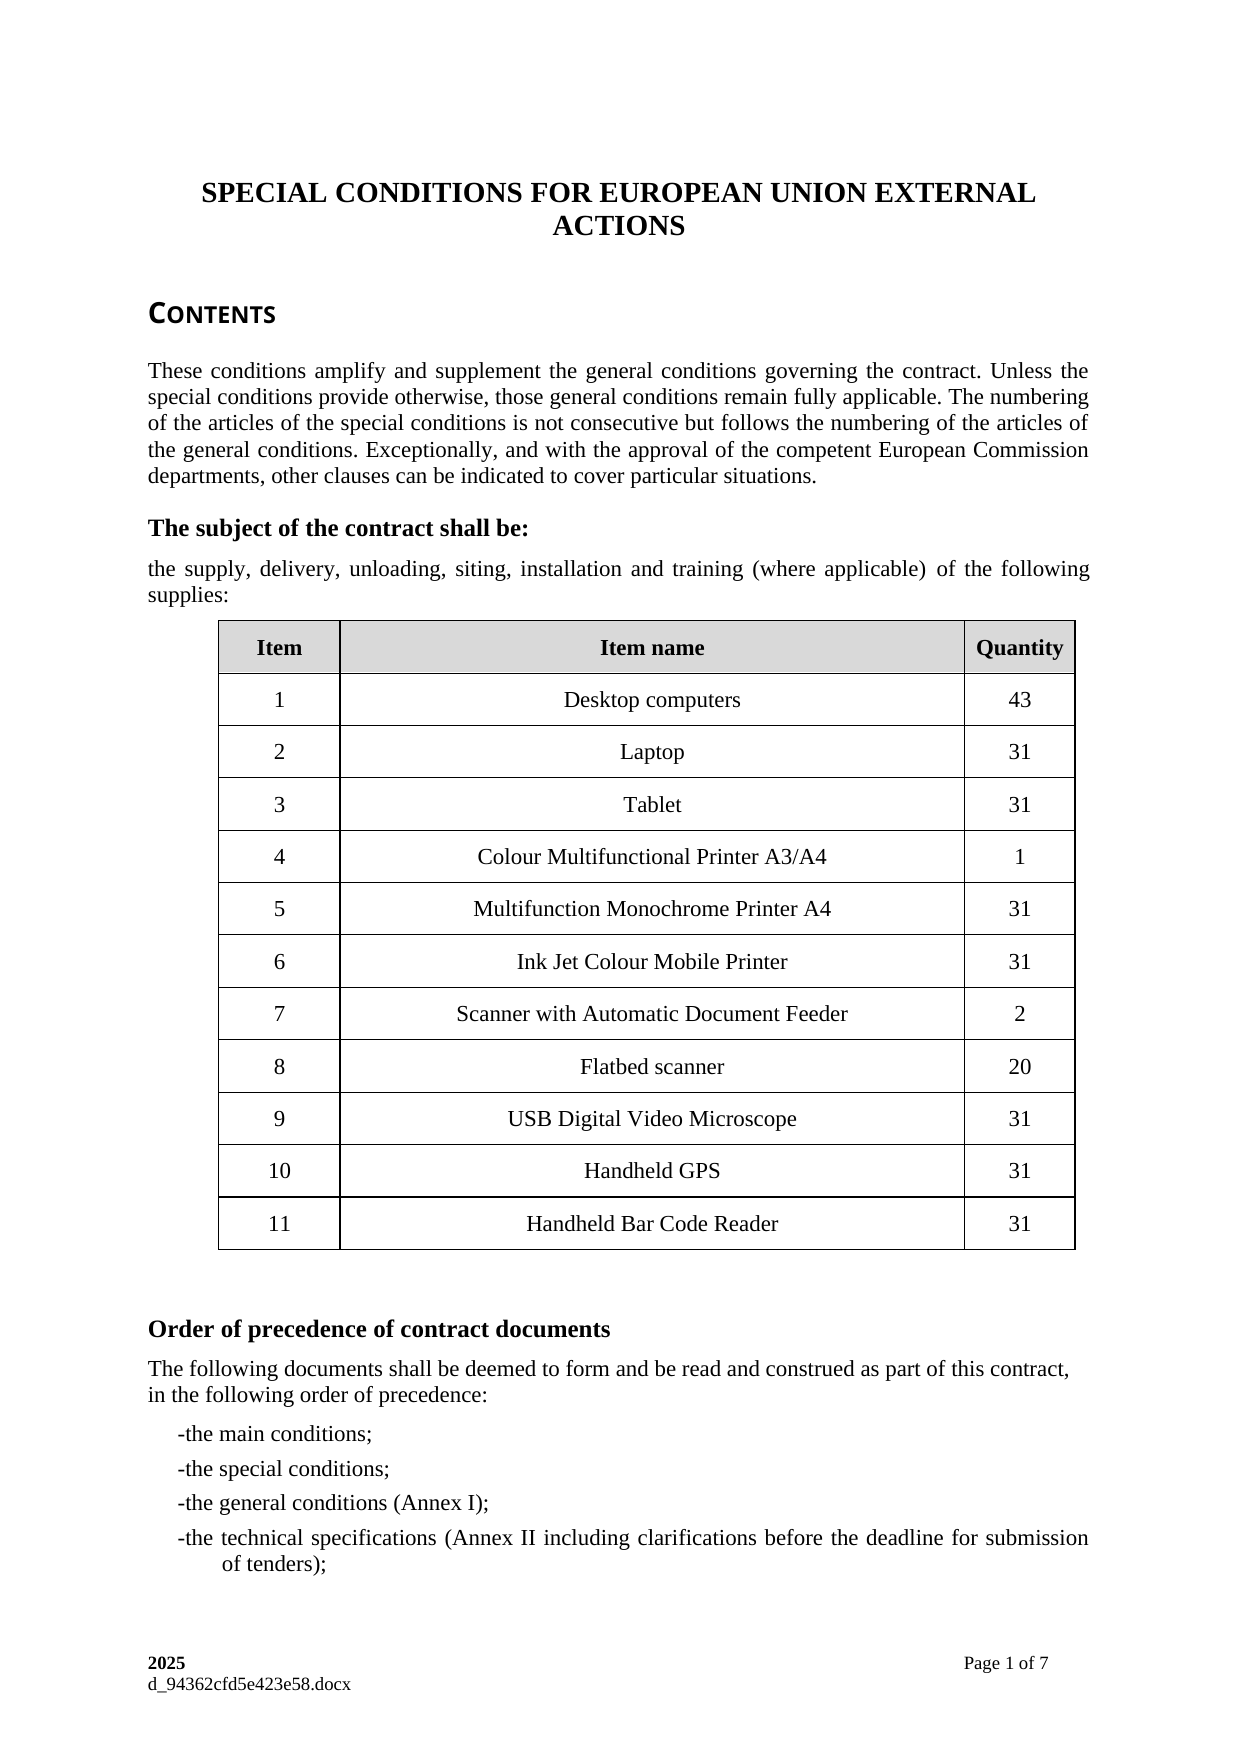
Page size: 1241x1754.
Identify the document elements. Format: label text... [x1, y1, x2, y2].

table_cell 8 [219, 1040, 339, 1092]
table_header Item [219, 621, 339, 672]
text the supply, delivery, unloading, siting, installation and training (where applicable) of the following supplies: [148, 555, 1090, 607]
table_cell 31 [965, 883, 1074, 934]
table_header Quantity [965, 621, 1074, 672]
table_cell Scanner with Automatic Document Feeder [341, 988, 964, 1039]
table_cell 31 [965, 1093, 1074, 1144]
table_cell Tablet [341, 778, 964, 829]
table_cell 2 [965, 988, 1074, 1039]
list the special conditions; [177, 1455, 1090, 1481]
table_cell 7 [219, 988, 339, 1039]
text These conditions amplify and supplement the general conditions governing the contract. Unless the special conditions provide otherwise, those general conditions remain fully applicable. The numbering of the articles of the special conditions is not consecutive but follows the numbering of the articles of the general conditions. Exceptionally, and with the approval of the competent European Commission departments, other clauses can be indicated to cover particular situations. [148, 357, 1090, 488]
text The subject of the contract shall be: [148, 513, 1090, 542]
table_cell 3 [219, 778, 339, 829]
table_cell 11 [219, 1198, 339, 1249]
table_cell 5 [219, 883, 339, 934]
table_cell 31 [965, 726, 1074, 777]
table_cell Colour Multifunctional Printer A3/A4 [341, 831, 964, 882]
text Order of precedence of contract documents [148, 1314, 1090, 1342]
table_header Item name [341, 621, 964, 672]
table_cell USB Digital Video Microscope [341, 1093, 964, 1144]
table_cell 31 [965, 778, 1074, 829]
table_cell Laptop [341, 726, 964, 777]
list the general conditions (Annex I); [177, 1489, 1090, 1516]
table_cell 9 [219, 1093, 339, 1144]
table_cell 20 [965, 1040, 1074, 1092]
text The following documents shall be deemed to form and be read and construed as part of this contract, in the following order of precedence: [148, 1355, 1090, 1408]
list the main conditions; [177, 1420, 1090, 1446]
table_cell 10 [219, 1145, 339, 1196]
subtitle SPECIAL CONDITIONS FOR EUROPEAN UNION EXTERNAL ACTIONS [148, 175, 1090, 242]
table_cell 4 [219, 831, 339, 882]
table_cell 2 [219, 726, 339, 777]
list the technical specifications (Annex II including clarifications before the deadline for submission of tenders); [177, 1524, 1090, 1577]
table_cell Ink Jet Colour Mobile Printer [341, 935, 964, 987]
table_cell 6 [219, 935, 339, 987]
table_cell 1 [965, 831, 1074, 882]
table_cell 31 [965, 1198, 1074, 1249]
table_cell Desktop computers [341, 674, 964, 725]
table_cell 31 [965, 1145, 1074, 1196]
table_cell 43 [965, 674, 1074, 725]
table_cell Handheld Bar Code Reader [341, 1198, 964, 1249]
text Contents [148, 292, 1090, 332]
table_cell Flatbed scanner [341, 1040, 964, 1092]
table_cell 1 [219, 674, 339, 725]
table_cell 31 [965, 935, 1074, 987]
table_cell Handheld GPS [341, 1145, 964, 1196]
table_cell Multifunction Monochrome Printer A4 [341, 883, 964, 934]
